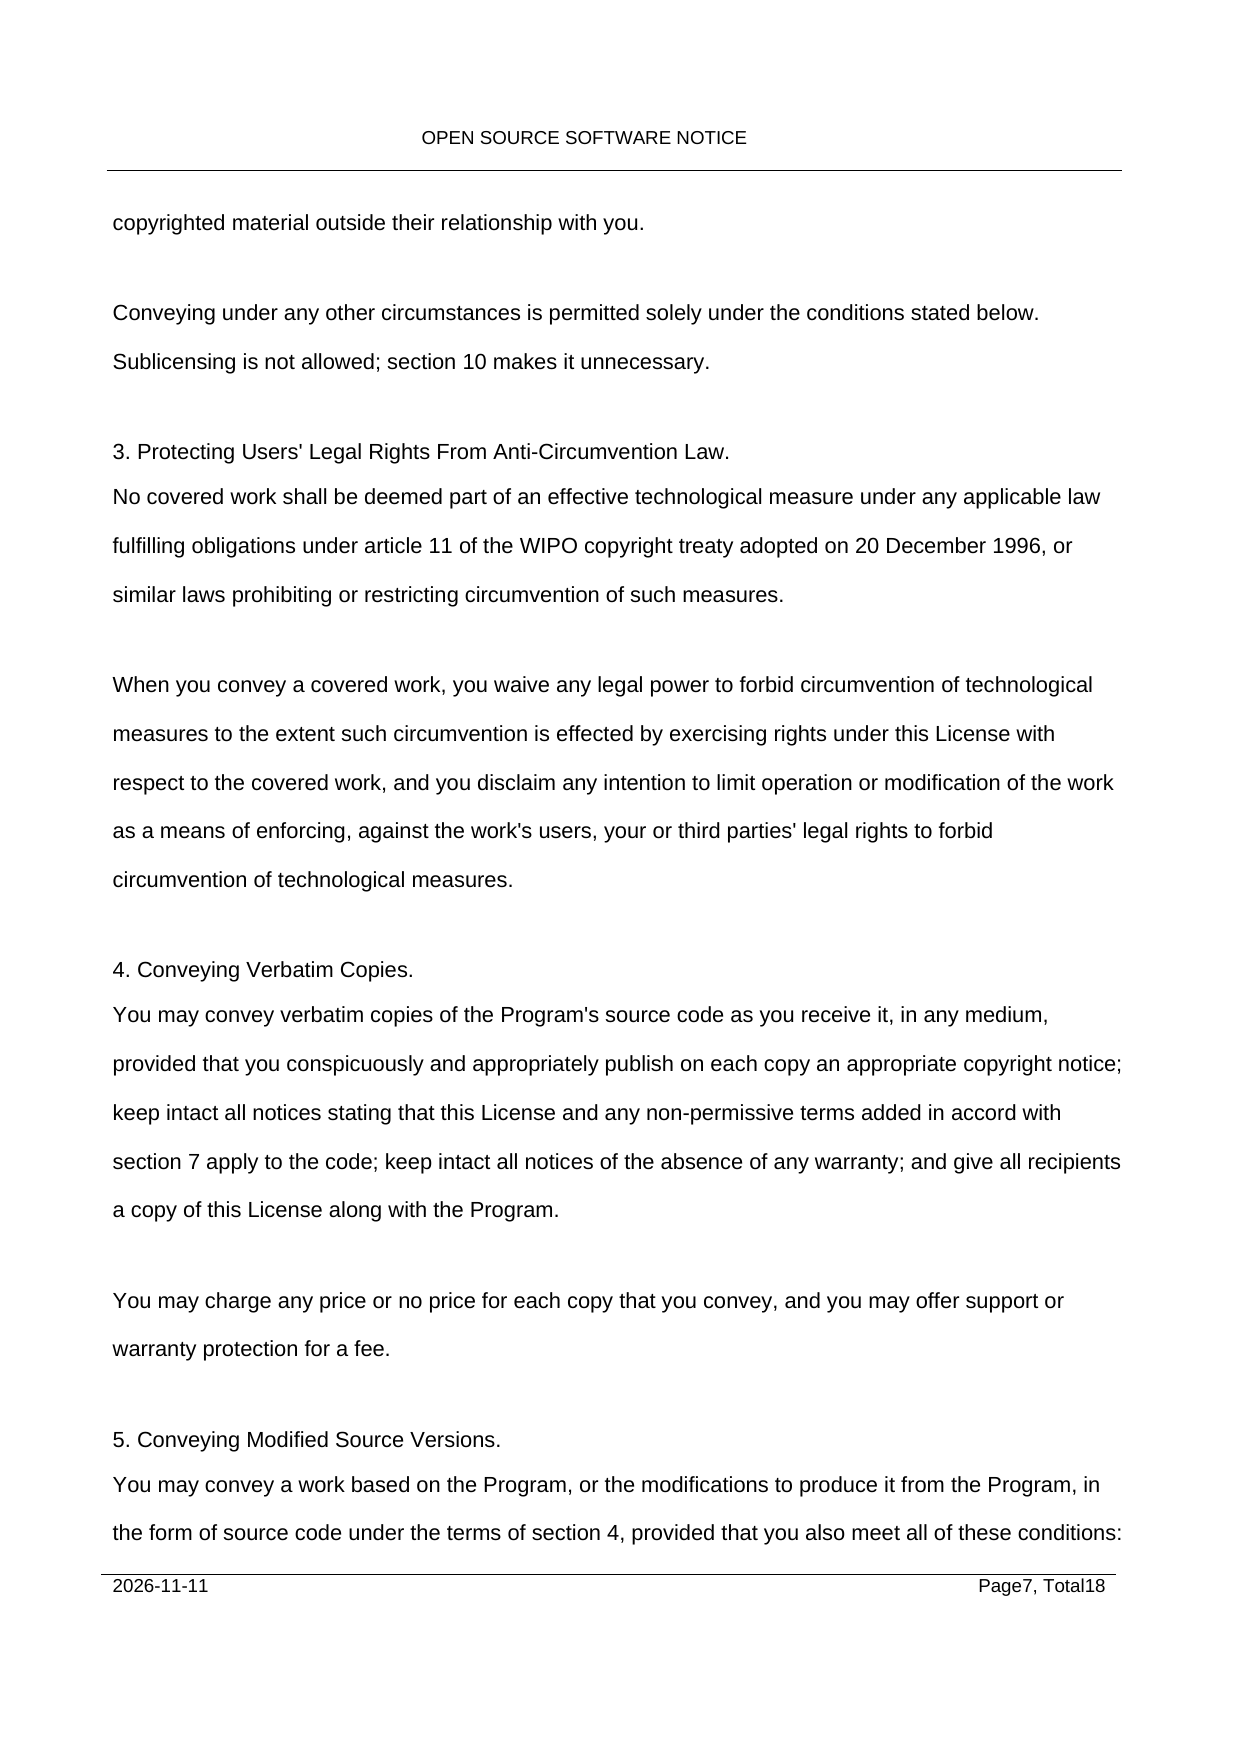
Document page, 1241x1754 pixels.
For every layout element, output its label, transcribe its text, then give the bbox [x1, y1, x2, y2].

text You may convey a work based on the Program, or the modifications to produce it from the Program, in the form of source code under the terms of section 4, provided that you also meet all of these conditions: [112, 1468, 1128, 1549]
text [112, 206, 1128, 239]
text When you convey a covered work, you waive any legal power to forbid circumvention of technological measures to the extent such circumvention is effected by exercising rights under this License with respect to the covered work, and you disclaim any intention to limit operation or modification of the work as a means of enforcing, against the work's users, your or third parties' legal rights to forbid circumvention of technological measures. [112, 668, 1128, 896]
text 5. Conveying Modified Source Versions. [112, 1423, 1128, 1455]
text Conveying under any other circumstances is permitted solely under the conditions stated below. Sublicensing is not allowed; section 10 makes it unnecessary. [112, 297, 1128, 378]
text No covered work shall be deemed part of an effective technological measure under any applicable law fulfilling obligations under article 11 of the WIPO copyright treaty adopted on 20 December 1996, or similar laws prohibiting or restricting circumvention of such measures. [112, 481, 1128, 611]
text 4. Conveying Verbatim Copies. [112, 953, 1128, 986]
text You may charge any price or no price for each copy that you convey, and you may offer support or warranty protection for a fee. [112, 1284, 1128, 1365]
text 3. Protecting Users' Legal Rights From Anti-Circumvention Law. [112, 436, 1128, 468]
text You may convey verbatim copies of the Program's source code as you receive it, in any medium, provided that you conspicuously and appropriately publish on each copy an appropriate copyright notice; keep intact all notices stating that this License and any non-permissive terms added in accord with section 7 apply to the code; keep intact all notices of the absence of any warranty; and give all recipients a copy of this License along with the Program. [112, 999, 1128, 1226]
